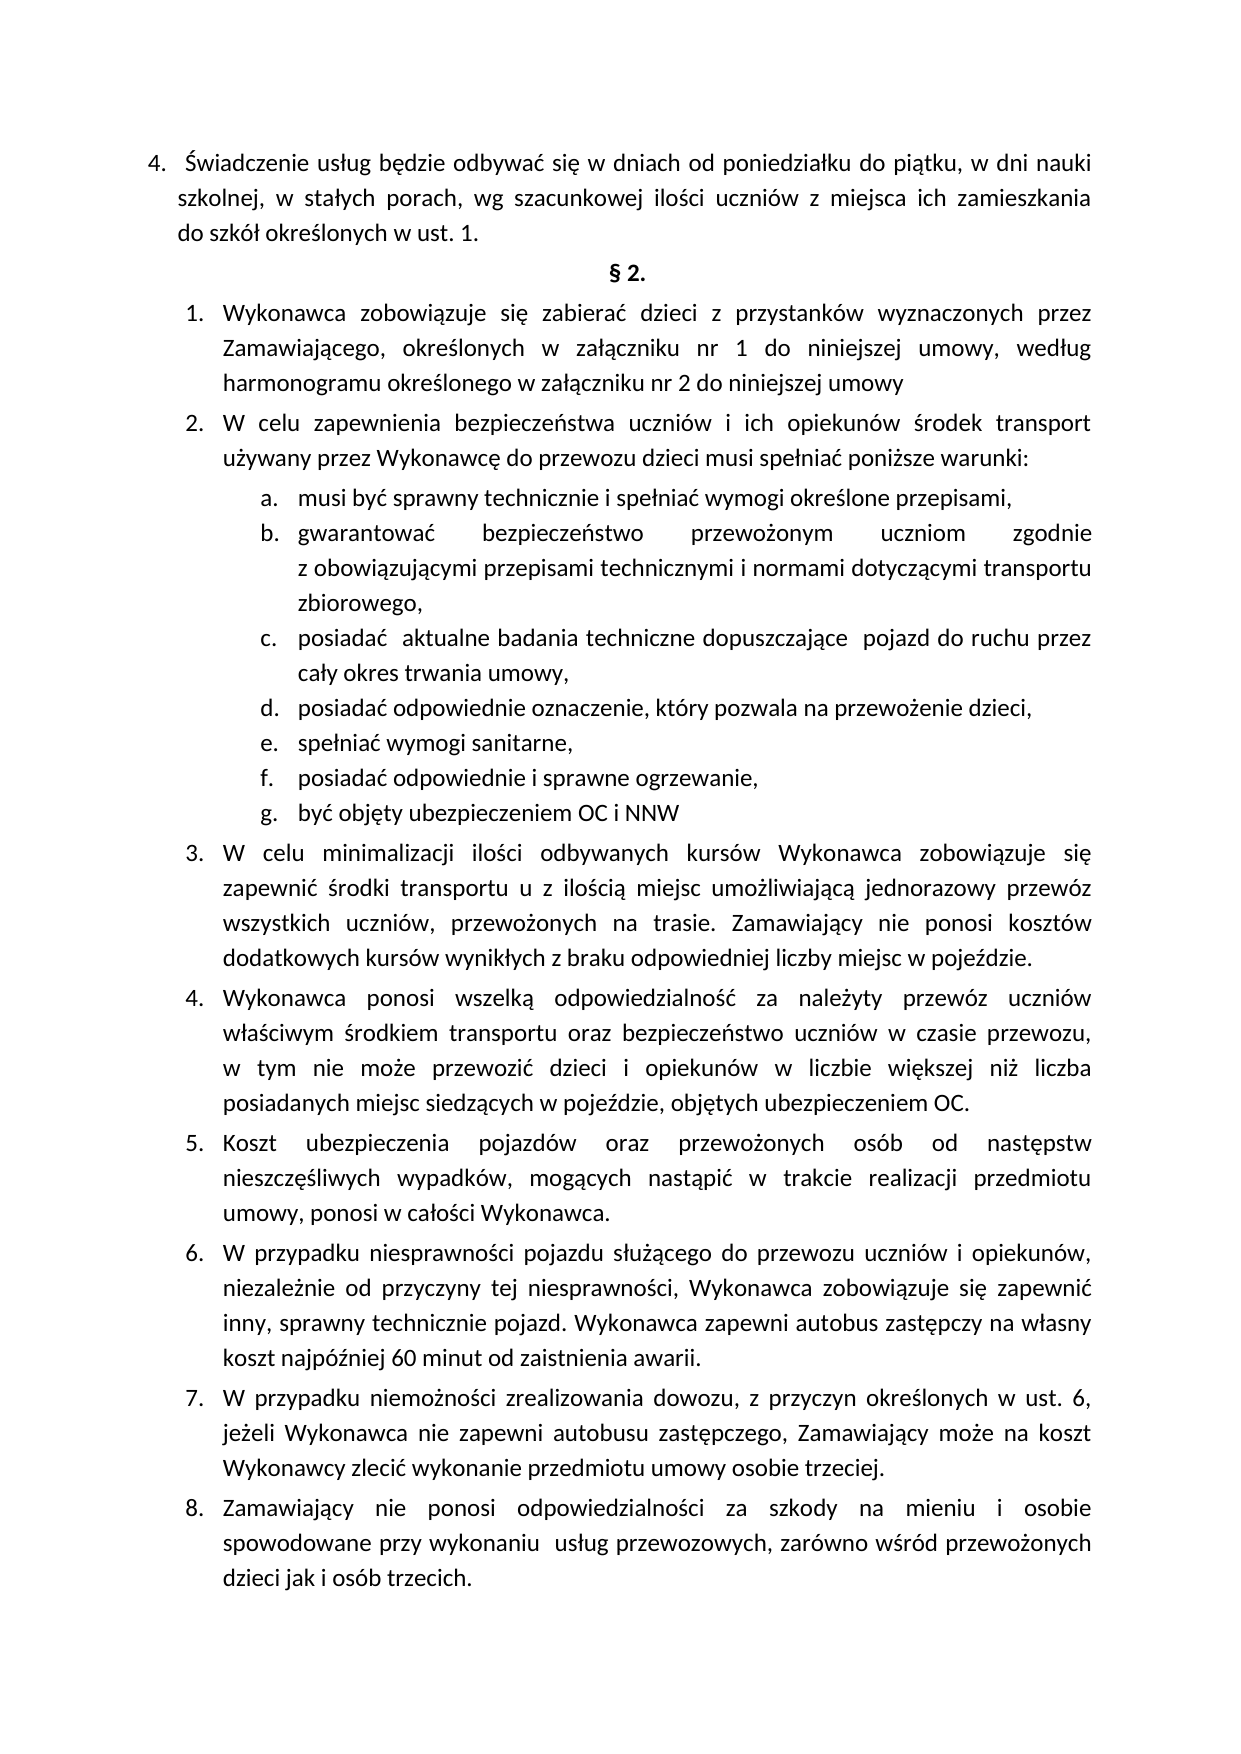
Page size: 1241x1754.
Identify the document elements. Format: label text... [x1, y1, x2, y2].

list Świadczenie usług będzie odbywać się w dniach od poniedziałku do piątku, w dni nauki szkolnej, w stałych porach, wg szacunkowej ilości uczniów z miejsca ich zamieszkania do szkół określonych w ust. 1. [148, 148, 1093, 248]
list Zamawiający nie ponosi odpowiedzialności za szkody na mieniu i osobie spowodowane przy wykonaniu usług przewozowych, zarówno wśród przewożonych dzieci jak i osób trzecich. [185, 1493, 1093, 1593]
list W celu zapewnienia bezpieczeństwa uczniów i ich opiekunów środek transport używany przez Wykonawcę do przewozu dzieci musi spełniać poniższe warunki: [185, 408, 1093, 473]
list gwarantować bezpieczeństwo przewożonym uczniom zgodnie z obowiązującymi przepisami technicznymi i normami dotyczącymi transportu zbiorowego, [260, 518, 1093, 618]
list Koszt ubezpieczenia pojazdów oraz przewożonych osób od następstw nieszczęśliwych wypadków, mogących nastąpić w trakcie realizacji przedmiotu umowy, ponosi w całości Wykonawca. [185, 1128, 1093, 1228]
list posiadać aktualne badania techniczne dopuszczające pojazd do ruchu przez cały okres trwania umowy, [260, 623, 1093, 688]
list być objęty ubezpieczeniem OC i NNW [260, 798, 1093, 828]
list W celu minimalizacji ilości odbywanych kursów Wykonawca zobowiązuje się zapewnić środki transportu u z ilością miejsc umożliwiającą jednorazowy przewóz wszystkich uczniów, przewożonych na trasie. Zamawiający nie ponosi kosztów dodatkowych kursów wynikłych z braku odpowiedniej liczby miejsc w pojeździe. [185, 838, 1093, 973]
list spełniać wymogi sanitarne, [260, 728, 1093, 758]
list posiadać odpowiednie oznaczenie, który pozwala na przewożenie dzieci, [260, 693, 1093, 723]
list musi być sprawny technicznie i spełniać wymogi określone przepisami, [260, 483, 1093, 513]
list Wykonawca ponosi wszelką odpowiedzialność za należyty przewóz uczniów właściwym środkiem transportu oraz bezpieczeństwo uczniów w czasie przewozu, w tym nie może przewozić dzieci i opiekunów w liczbie większej niż liczba posiadanych miejsc siedzących w pojeździe, objętych ubezpieczeniem OC. [185, 983, 1093, 1118]
list W przypadku niesprawności pojazdu służącego do przewozu uczniów i opiekunów, niezależnie od przyczyny tej niesprawności, Wykonawca zobowiązuje się zapewnić inny, sprawny technicznie pojazd. Wykonawca zapewni autobus zastępczy na własny koszt najpóźniej 60 minut od zaistnienia awarii. [185, 1238, 1093, 1373]
list posiadać odpowiednie i sprawne ogrzewanie, [260, 763, 1093, 793]
list Wykonawca zobowiązuje się zabierać dzieci z przystanków wyznaczonych przez Zamawiającego, określonych w załączniku nr 1 do niniejszej umowy, według harmonogramu określonego w załączniku nr 2 do niniejszej umowy [185, 298, 1093, 398]
list W przypadku niemożności zrealizowania dowozu, z przyczyn określonych w ust. 6, jeżeli Wykonawca nie zapewni autobusu zastępczego, Zamawiający może na koszt Wykonawcy zlecić wykonanie przedmiotu umowy osobie trzeciej. [185, 1383, 1093, 1483]
text § 2. [162, 258, 1093, 288]
